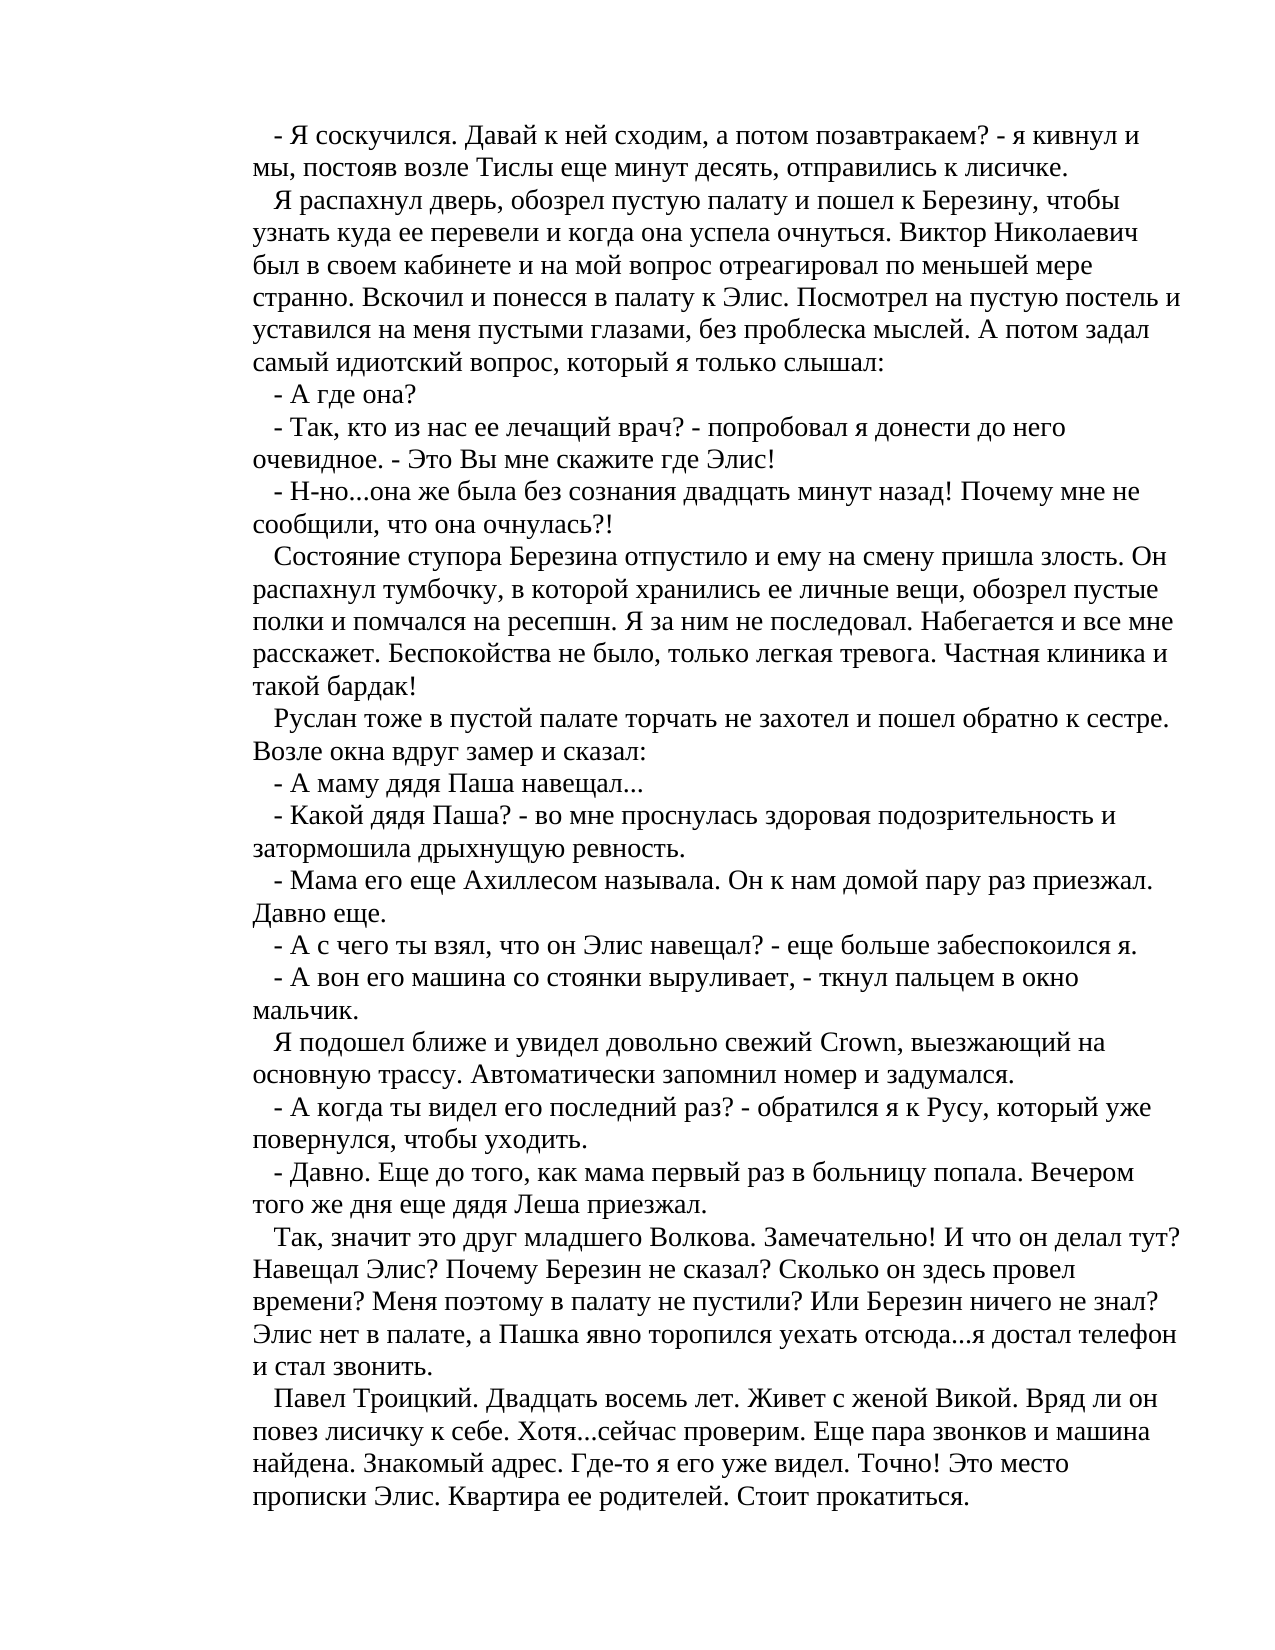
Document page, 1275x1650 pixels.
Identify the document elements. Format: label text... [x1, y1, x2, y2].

text Состояние ступора Березина отпустило и ему на смену пришла злость. Он распахнул тумбочку, в которой хранились ее личные вещи, обозрел пустые полки и помчался на ресепшн. Я за ним не последовал. Набегается и все мне расскажет. Беспокойства не было, только легкая тревога. Частная клиника и такой бардак! [252, 539, 1186, 701]
text Павел Троицкий. Двадцать восемь лет. Живет с женой Викой. Вряд ли он повез лисичку к себе. Хотя...сейчас проверим. Еще пара звонков и машина найдена. Знакомый адрес. Где-то я его уже видел. Точно! Это место прописки Элис. Квартира ее родителей. Стоит прокатиться. [252, 1382, 1186, 1511]
text - А когда ты видел его последний раз? - обратился я к Русу, который уже повернулся, чтобы уходить. [252, 1090, 1186, 1155]
text - Какой дядя Паша? - во мне проснулась здоровая подозрительность и затормошила дрыхнущую ревность. [252, 798, 1186, 863]
text - Мама его еще Ахиллесом называла. Он к нам домой пару раз приезжал. Давно еще. [252, 863, 1186, 928]
text - Н-но...она же была без сознания двадцать минут назад! Почему мне не сообщили, что она очнулась?! [252, 474, 1186, 539]
text - Давно. Еще до того, как мама первый раз в больницу попала. Вечером того же дня еще дядя Леша приезжал. [252, 1155, 1186, 1219]
text - А маму дядя Паша навещал... [252, 766, 1186, 798]
text - Так, кто из нас ее лечащий врач? - попробовал я донести до него очевидное. - Это Вы мне скажите где Элис! [252, 410, 1186, 474]
text - А вон его машина со стоянки выруливает, - ткнул пальцем в окно мальчик. [252, 960, 1186, 1025]
text - Я соскучился. Давай к ней сходим, а потом позавтракаем? - я кивнул и мы, постояв возле Тислы еще минут десять, отправились к лисичке. [252, 118, 1186, 183]
text - А с чего ты взял, что он Элис навещал? - еще больше забеспокоился я. [252, 928, 1186, 960]
text Так, значит это друг младшего Волкова. Замечательно! И что он делал тут? Навещал Элис? Почему Березин не сказал? Сколько он здесь провел времени? Меня поэтому в палату не пустили? Или Березин ничего не знал? Элис нет в палате, а Пашка явно торопился уехать отсюда...я достал телефон и стал звонить. [252, 1219, 1186, 1382]
text Руслан тоже в пустой палате торчать не захотел и пошел обратно к сестре. Возле окна вдруг замер и сказал: [252, 701, 1186, 766]
text Я распахнул дверь, обозрел пустую палату и пошел к Березину, чтобы узнать куда ее перевели и когда она успела очнуться. Виктор Николаевич был в своем кабинете и на мой вопрос отреагировал по меньшей мере странно. Вскочил и понесся в палату к Элис. Посмотрел на пустую постель и уставился на меня пустыми глазами, без проблеска мыслей. А потом задал самый идиотский вопрос, который я только слышал: [252, 183, 1186, 377]
text Я подошел ближе и увидел довольно свежий Crown, выезжающий на основную трассу. Автоматически запомнил номер и задумался. [252, 1025, 1186, 1090]
text - А где она? [252, 377, 1186, 410]
